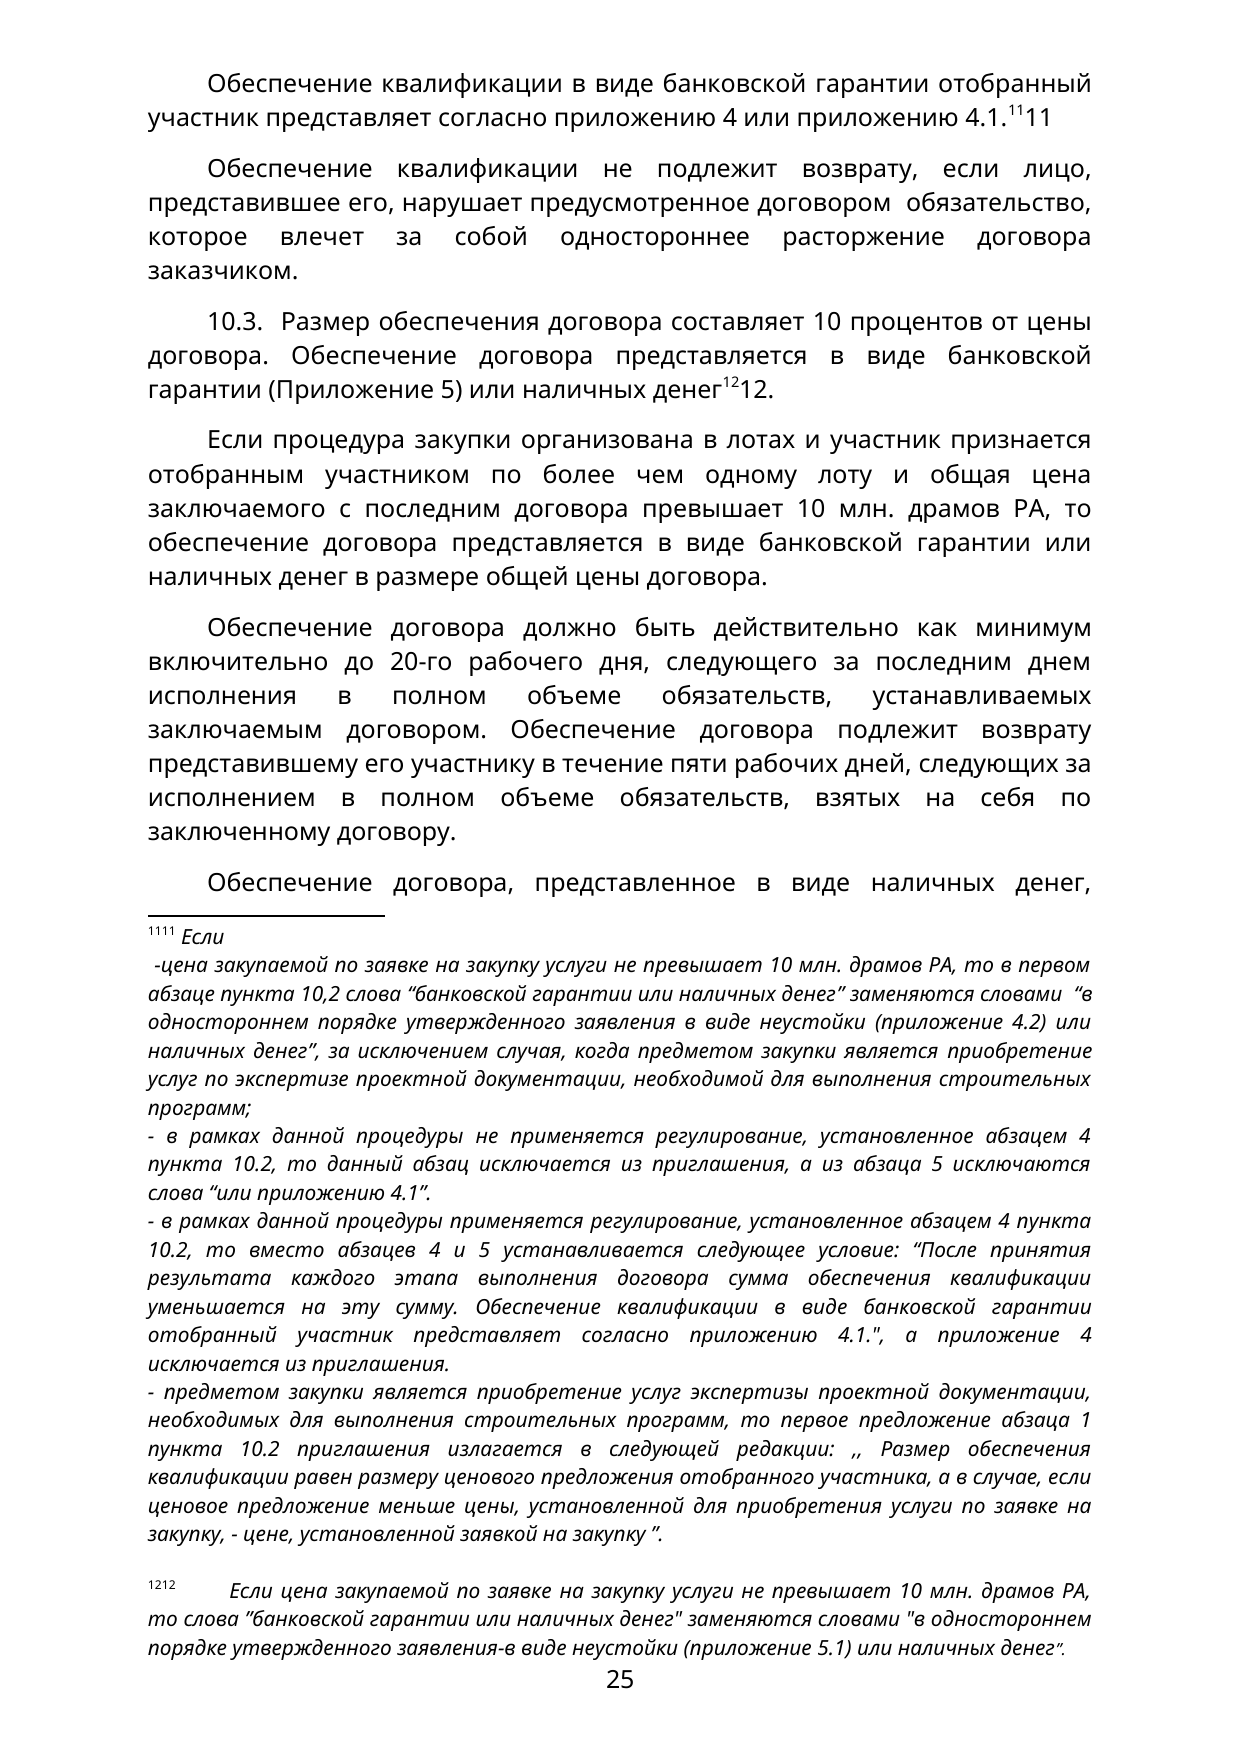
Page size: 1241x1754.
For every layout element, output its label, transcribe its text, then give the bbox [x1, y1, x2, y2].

text Обеспечение квалификации не подлежит возврату, если лицо, представившее его, нарушает предусмотренное договором обязательство, которое влечет за собой одностороннее расторжение договора заказчиком. [148, 150, 1092, 287]
text Обеспечение договора, представленное в виде наличных денег, должно быть перечислено на казначейский счет "900008000664", открытый в Центральном казначействе на имя уполномоченного органа. [148, 864, 1092, 898]
text Обеспечение договора должно быть действительно как минимум включительно до 20-го рабочего дня, следующего за последним днем исполнения в полном объеме обязательств, устанавливаемых заключаемым договором. Обеспечение договора подлежит возврату представившему его участнику в течение пяти рабочих дней, следующих за исполнением в полном объеме обязательств, взятых на себя по заключенному договору. [148, 609, 1092, 848]
text Если процедура закупки организована в лотах и участник признается отобранным участником по более чем одному лоту и общая цена заключаемого с последним договора превышает 10 млн. драмов РА, то обеспечение договора представляется в виде банковской гарантии или наличных денег в размере общей цены договора. [148, 422, 1092, 592]
text Обеспечение квалификации в виде банковской гарантии отобранный участник представляет согласно приложению 4 или приложению 4.1.11 [148, 66, 1092, 134]
text 10.3. Размер обеспечения договора составляет 10 процентов от цены договора. Обеспечение договора представляется в виде банковской гарантии (Приложение 5) или наличных денег12. [148, 303, 1092, 406]
